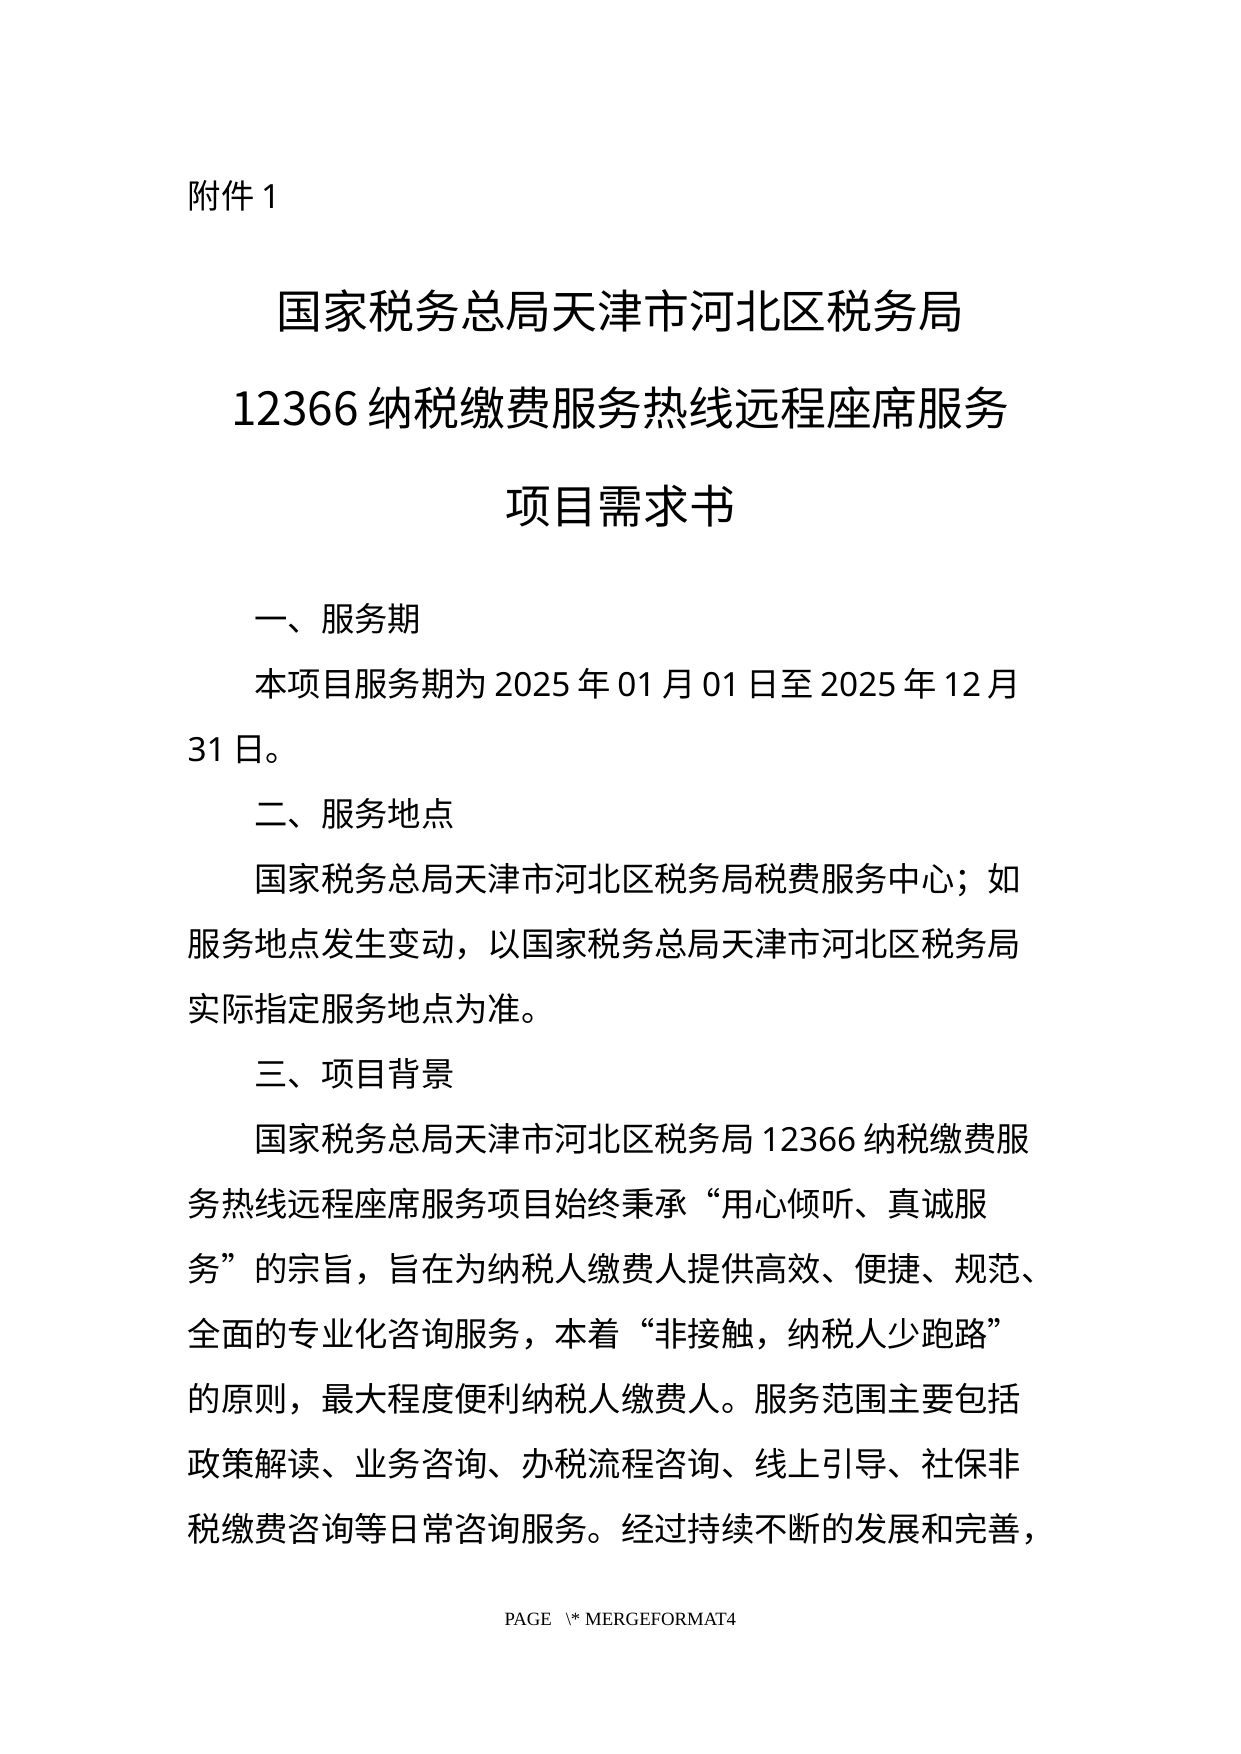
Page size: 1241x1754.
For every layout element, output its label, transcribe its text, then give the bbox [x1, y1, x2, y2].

text 三、项目背景 [187, 1039, 1053, 1104]
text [187, 1104, 1053, 1559]
text 二、服务地点 [187, 779, 1053, 844]
text 12366纳税缴费服务热线远程座席服务 [187, 357, 1053, 454]
text 本项目服务期为2025年01月01日至2025年12月31日。 [187, 649, 1053, 779]
text 国家税务总局天津市河北区税务局税费服务中心；如服务地点发生变动，以国家税务总局天津市河北区税务局实际指定服务地点为准。 [187, 844, 1053, 1039]
text 一、服务期 [187, 584, 1053, 649]
text 国家税务总局天津市河北区税务局 [187, 259, 1053, 357]
text 附件1 [187, 162, 1053, 227]
text 项目需求书 [187, 454, 1053, 552]
